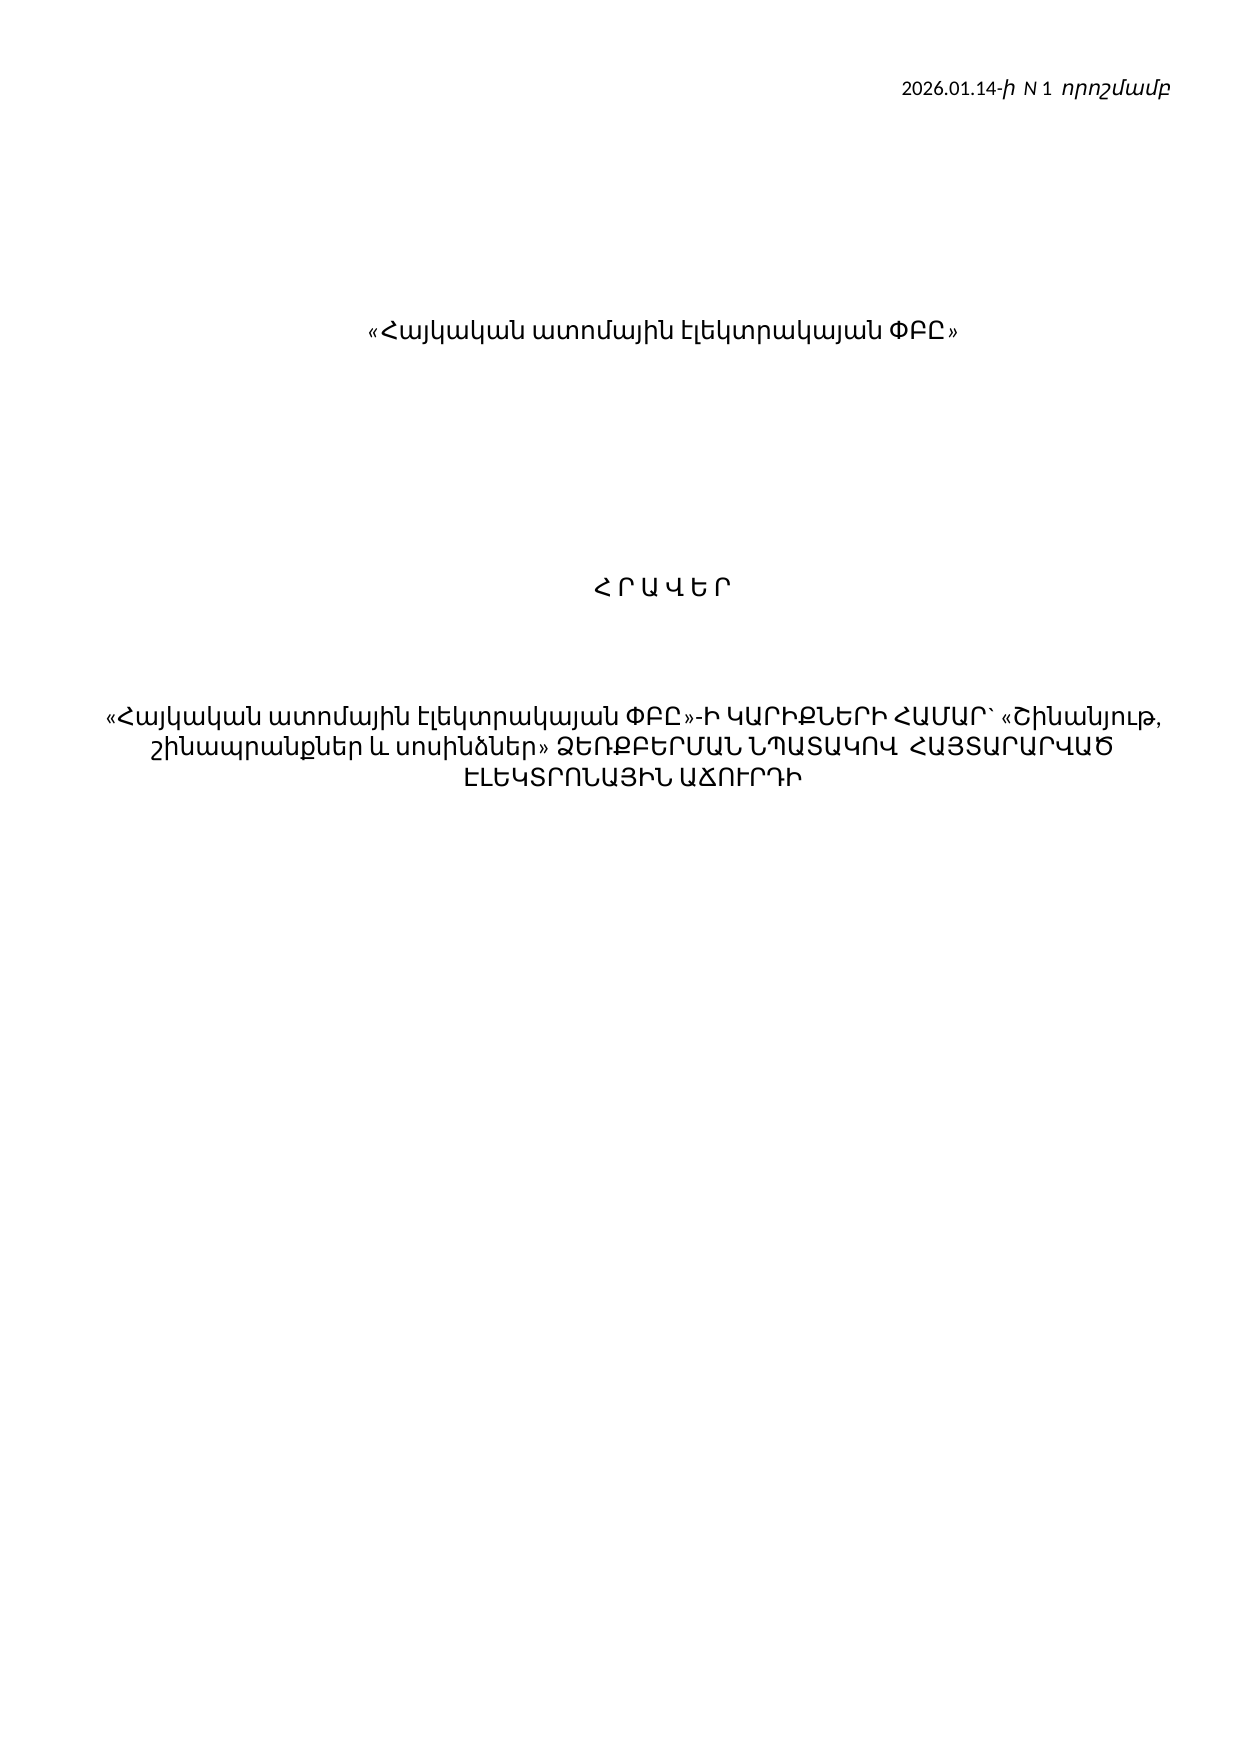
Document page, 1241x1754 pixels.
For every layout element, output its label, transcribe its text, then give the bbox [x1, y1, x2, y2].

text «Հայկական ատոմային էլեկտրակայան ՓԲԸ»-Ի ԿԱՐԻՔՆԵՐԻ ՀԱՄԱՐ` «Շինանյութ, շինապրանքներ և սոսինձներ» ՁԵՌՔԲԵՐՄԱՆ ՆՊԱՏԱԿՈՎ ՀԱՅՏԱՐԱՐՎԱԾ ԷԼԵԿՏՐՈՆԱՅԻՆ ԱՃՈՒՐԴԻ [94, 701, 1172, 792]
text « Հայկական ատոմային էլեկտրակայան ՓԲԸ» [94, 316, 1172, 346]
text 2026.01.14 -ի N 1 որոշմամբ [94, 75, 1171, 100]
text Հ Ր Ա Վ Ե Ր [94, 572, 1172, 602]
